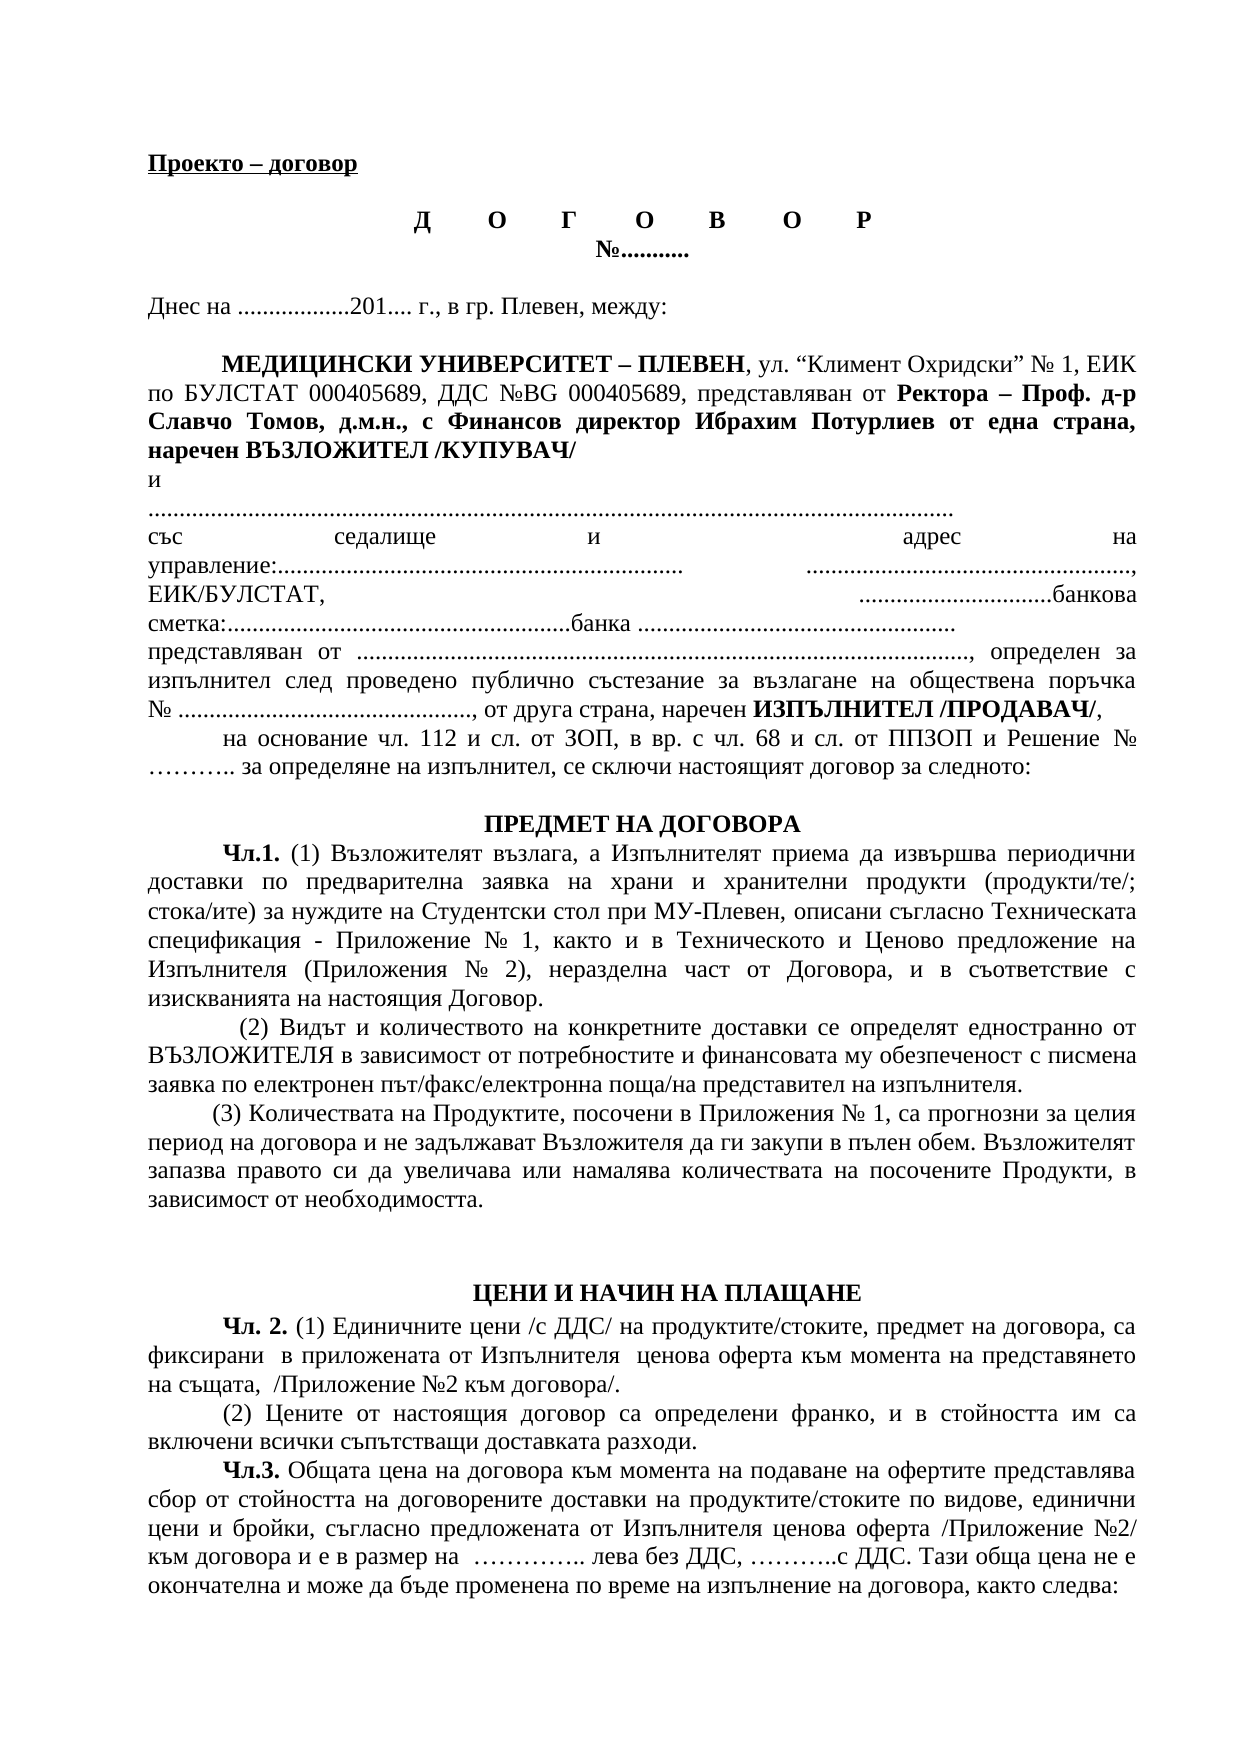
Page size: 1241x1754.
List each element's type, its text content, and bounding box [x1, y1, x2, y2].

text №........... [148, 234, 1137, 263]
text ................................................................................................................................. [148, 493, 1137, 521]
text Проекто – договор [148, 148, 1137, 176]
text и [148, 464, 1137, 493]
text Чл.3. Общата цена на договора към момента на подаване на офертите представлява сбор от стойността на договорените доставки на продуктите/стоките по видове, единични цени и бройки, съгласно предложената от Изпълнителя ценова оферта /Приложение №2/ към договора и е в размер на ………….. лева без ДДС, ………..с ДДС. Тази обща цена не е окончателна и може да бъде променена по време на изпълнение на договора, както следва: [148, 1455, 1137, 1599]
text (2) Видът и количеството на конкретните доставки се определят едностранно от ВЪЗЛОЖИТЕЛЯ в зависимост от потребностите и финансовата му обезпеченост с писмена заявка по електронен път/факс/електронна поща/на представител на изпълнителя. [148, 1012, 1137, 1098]
text Чл.1. (1) Възложителят възлага, а Изпълнителят приема да извършва периодични доставки по предварителна заявка на храни и хранителни продукти (продукти/те/; стока/ите) за нуждите на Студентски стол при МУ-Плевен, описани съгласно Техническата спецификация - Приложение № 1, както и в Техническото и Ценово предложение на Изпълнителя (Приложения № 2), неразделна част от Договора, и в съответствие с изискванията на настоящия Договор. [148, 838, 1137, 1012]
text ПРЕДМЕТ НА ДОГОВОРА [148, 809, 1137, 838]
text МЕДИЦИНСКИ УНИВЕРСИТЕТ – ПЛЕВЕН, ул. “Климент Охридски” № 1, ЕИК по БУЛСТАТ 000405689, ДДС №BG 000405689, представляван от Ректора – Проф. д-р Славчо Томов, д.м.н., с Финансов директор Ибрахим Потурлиев от една страна, наречен ВЪЗЛОЖИТЕЛ /КУПУВАЧ/ [148, 349, 1137, 464]
text Чл. 2. (1) Единичните цени /с ДДС/ на продуктите/стоките, предмет на договора, са фиксирани в приложената от Изпълнителя ценова оферта към момента на представянето на същата, /Приложение №2 към договора/. [148, 1311, 1137, 1398]
text ЦЕНИ И НАЧИН НА ПЛАЩАНЕ [148, 1278, 1137, 1307]
text представляван от .................................................................................................., определен за изпълнител след проведено публично състезание за възлагане на обществена поръчка № ..............................................., от друга страна, наречен ИЗПЪЛНИТЕЛ /ПРОДАВАЧ/, [148, 636, 1137, 723]
text (3) Количествата на Продуктите, посочени в Приложения № 1, са прогнозни за целия период на договора и не задължават Възложителя да ги закупи в пълен обем. Възложителят запазва правото си да увеличава или намалява количествата на посочените Продукти, в зависимост от необходимостта. [148, 1098, 1137, 1213]
text Д О Г О В О Р [148, 205, 1137, 234]
text Днес на ..................201.... г., в гр. Плевен, между: [148, 291, 1137, 320]
text със седалище и адрес на управление:................................................................. ...................................................., ЕИК/БУЛСТАТ, ...............................банкова сметка:.......................................................банка ................................................... [148, 521, 1137, 636]
text на основание чл. 112 и сл. от ЗОП, в вр. с чл. 68 и сл. от ППЗОП и Решение № ……….. за определяне на изпълнител, се сключи настоящият договор за следното: [148, 723, 1137, 780]
text (2) Цените от настоящия договор са определени франко, и в стойността им са включени всички съпътстващи доставката разходи. [148, 1398, 1137, 1455]
